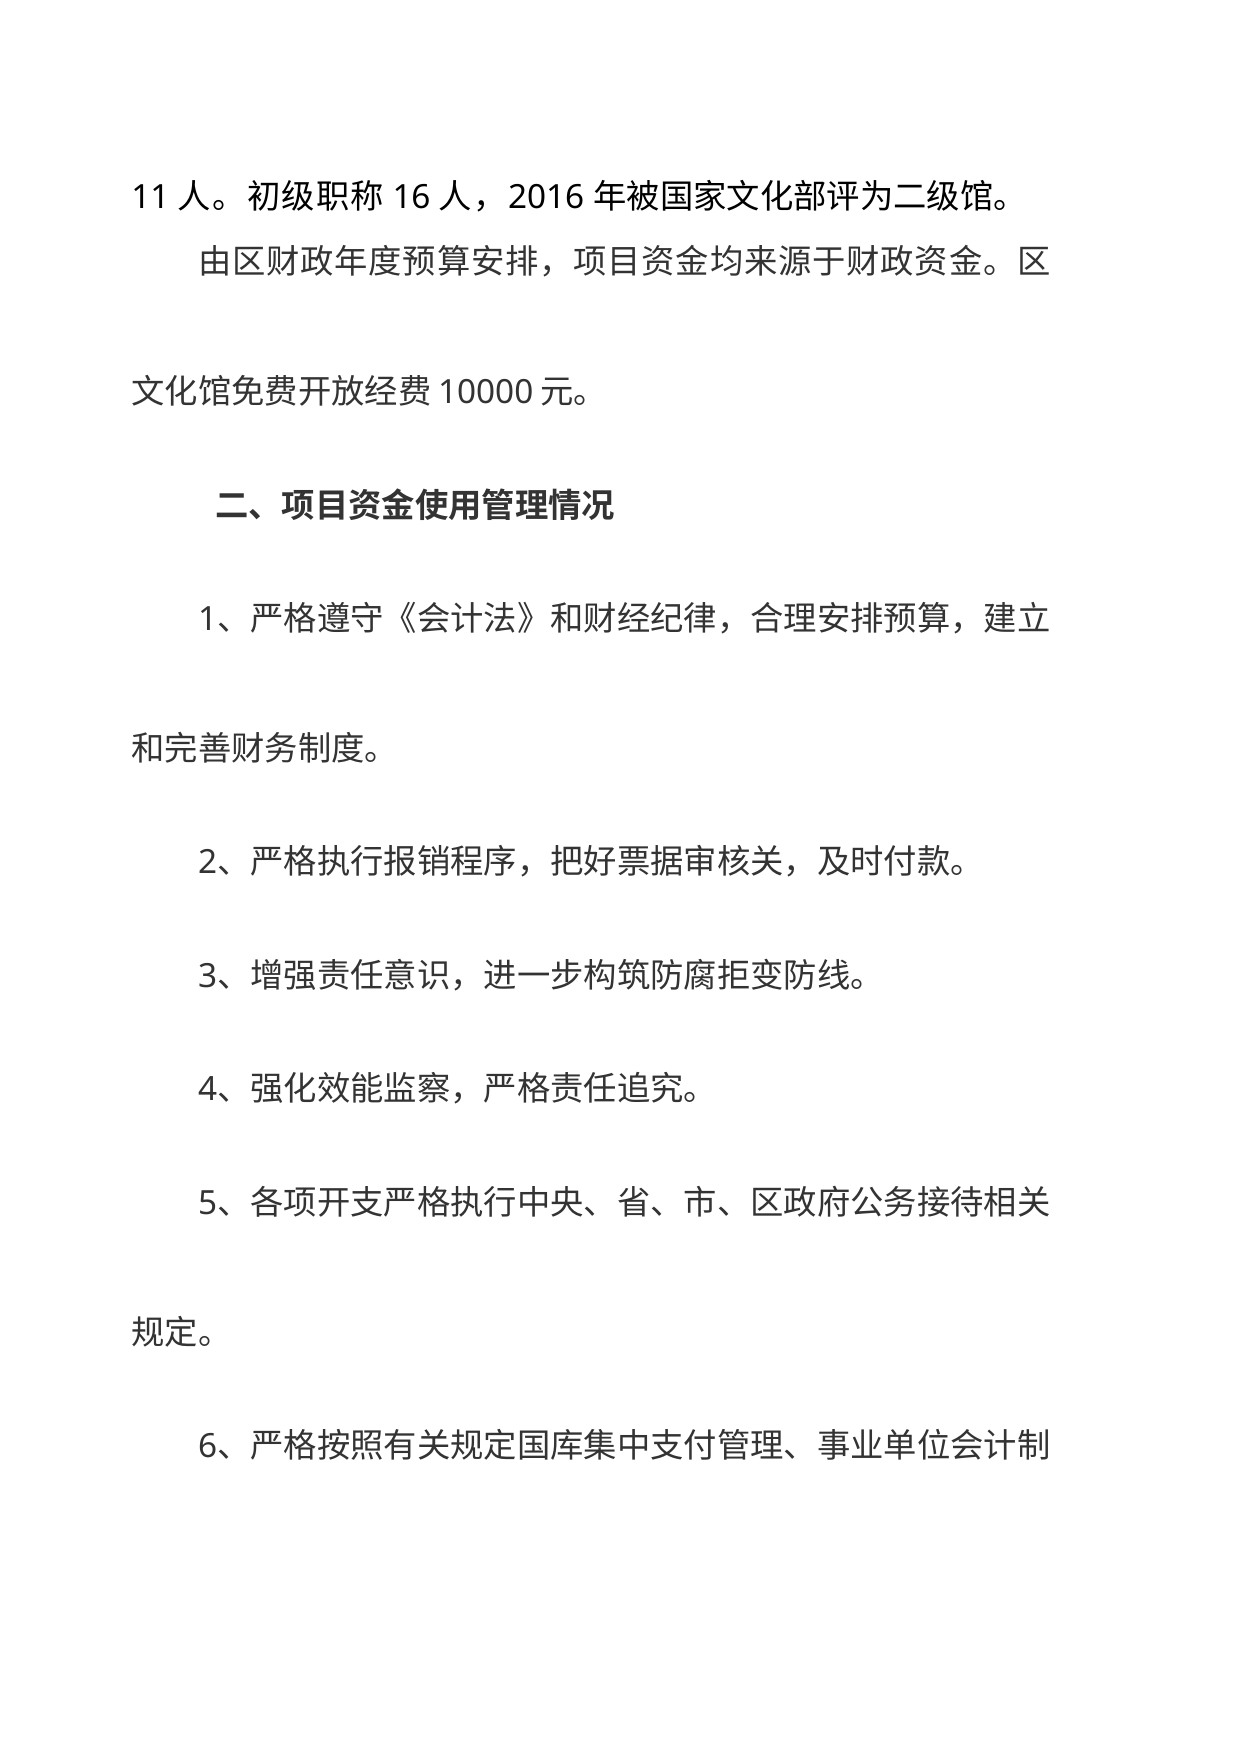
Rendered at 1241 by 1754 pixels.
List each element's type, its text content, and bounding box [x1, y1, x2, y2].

text 由区财政年度预算安排，项目资金均来源于财政资金。区文化馆免费开放经费10000元。 [131, 227, 1053, 422]
text 4、强化效能监察，严格责任追究。 [131, 1054, 1053, 1119]
text 1、严格遵守《会计法》和财经纪律，合理安排预算，建立和完善财务制度。 [131, 584, 1053, 779]
text 3、增强责任意识，进一步构筑防腐拒变防线。 [131, 940, 1053, 1005]
text 2、严格执行报销程序，把好票据审核关，及时付款。 [131, 827, 1053, 892]
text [131, 162, 1053, 227]
text 5、各项开支严格执行中央、省、市、区政府公务接待相关规定。 [131, 1167, 1053, 1362]
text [131, 1410, 1053, 1475]
text 二、项目资金使用管理情况 [131, 470, 1053, 535]
